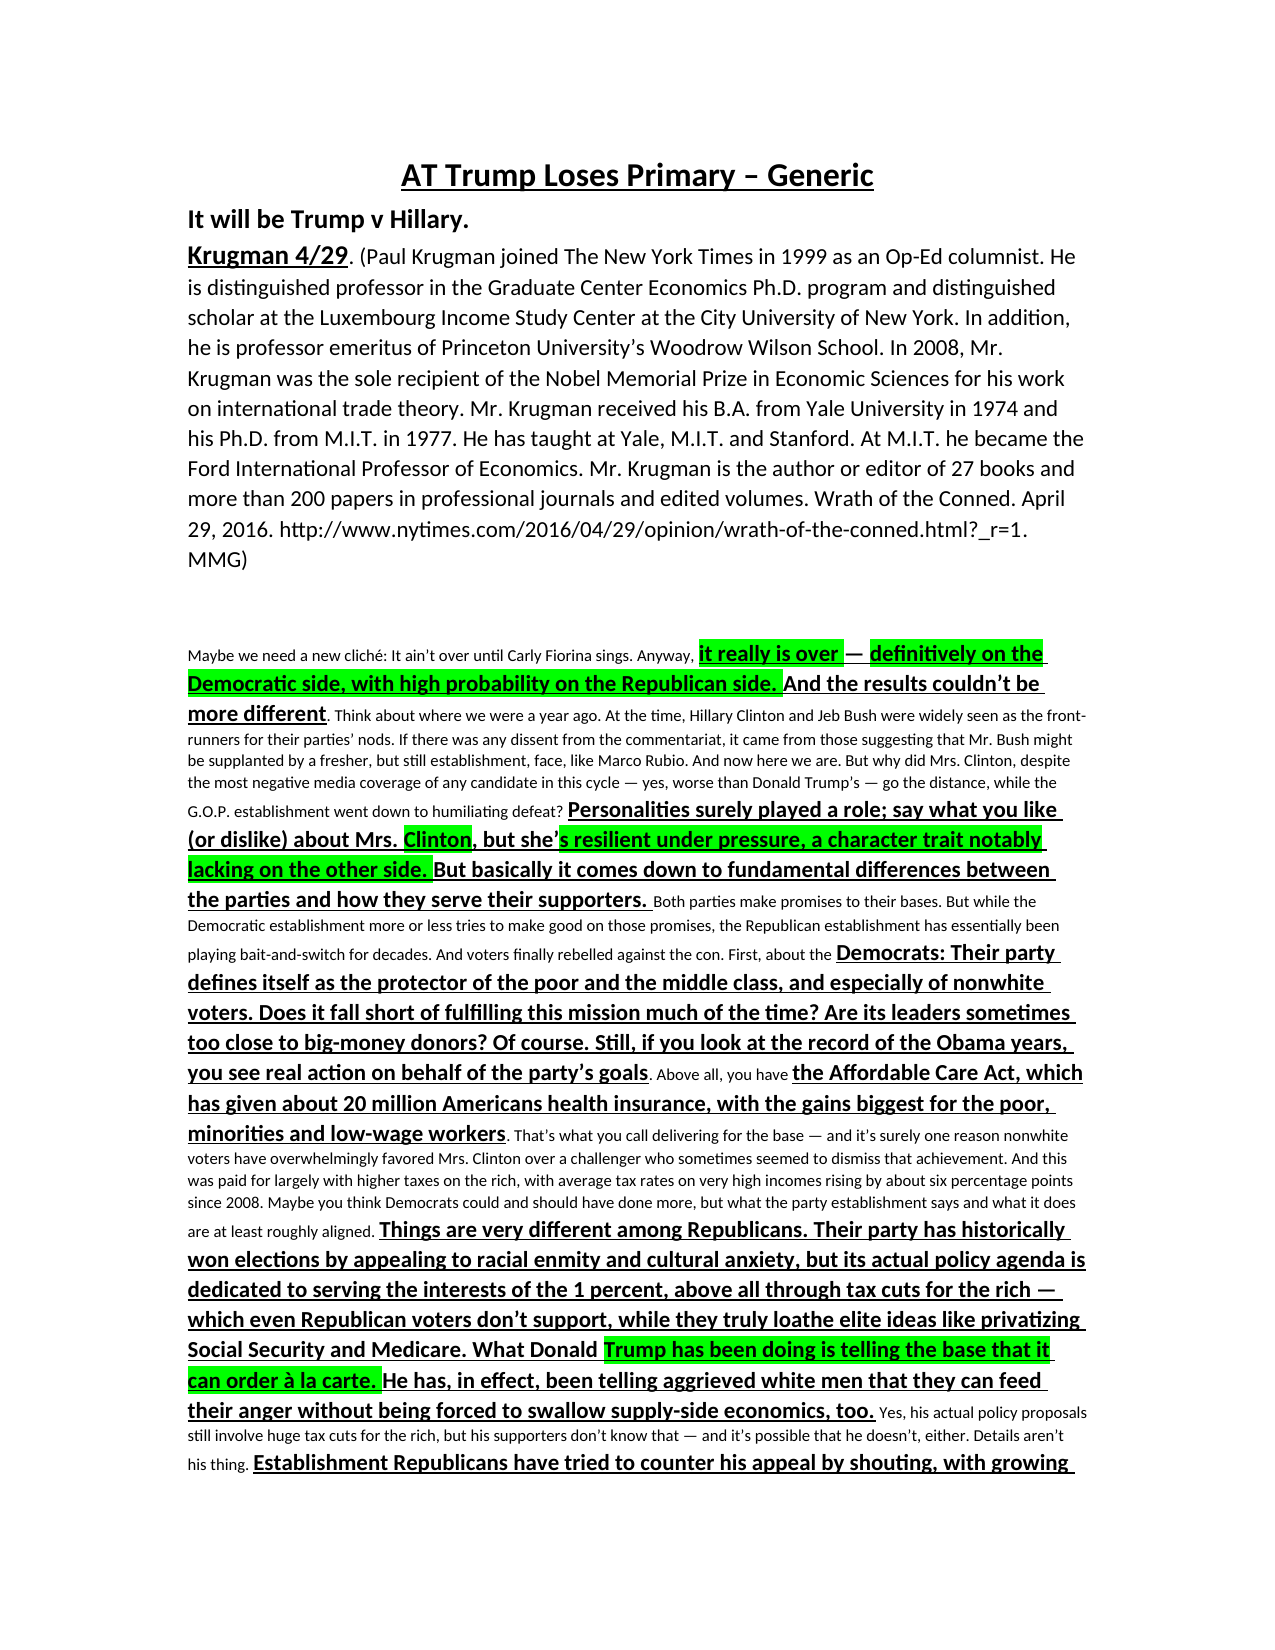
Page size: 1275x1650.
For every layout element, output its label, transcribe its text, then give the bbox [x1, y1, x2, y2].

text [187, 639, 1087, 1476]
subtitle AT Trump Loses Primary – Generic [187, 154, 1087, 195]
text Krugman 4/29. (Paul Krugman joined The New York Times in 1999 as an Op-Ed columnist. He is distinguished professor in the Graduate Center Economics Ph.D. program and distinguished scholar at the Luxembourg Income Study Center at the City University of New York. In addition, he is professor emeritus of Princeton University’s Woodrow Wilson School. In 2008, Mr. Krugman was the sole recipient of the Nobel Memorial Prize in Economic Sciences for his work on international trade theory. Mr. Krugman received his B.A. from Yale University in 1974 and his Ph.D. from M.I.T. in 1977. He has taught at Yale, M.I.T. and Stanford. At M.I.T. he became the Ford International Professor of Economics. Mr. Krugman is the author or editor of 27 books and more than 200 papers in professional journals and edited volumes. Wrath of the Conned. April 29, 2016. http://www.nytimes.com/2016/04/29/opinion/wrath-of-the-conned.html?_r=1. MMG) [187, 238, 1087, 573]
subtitle It will be Trump v Hillary. [187, 202, 1087, 235]
